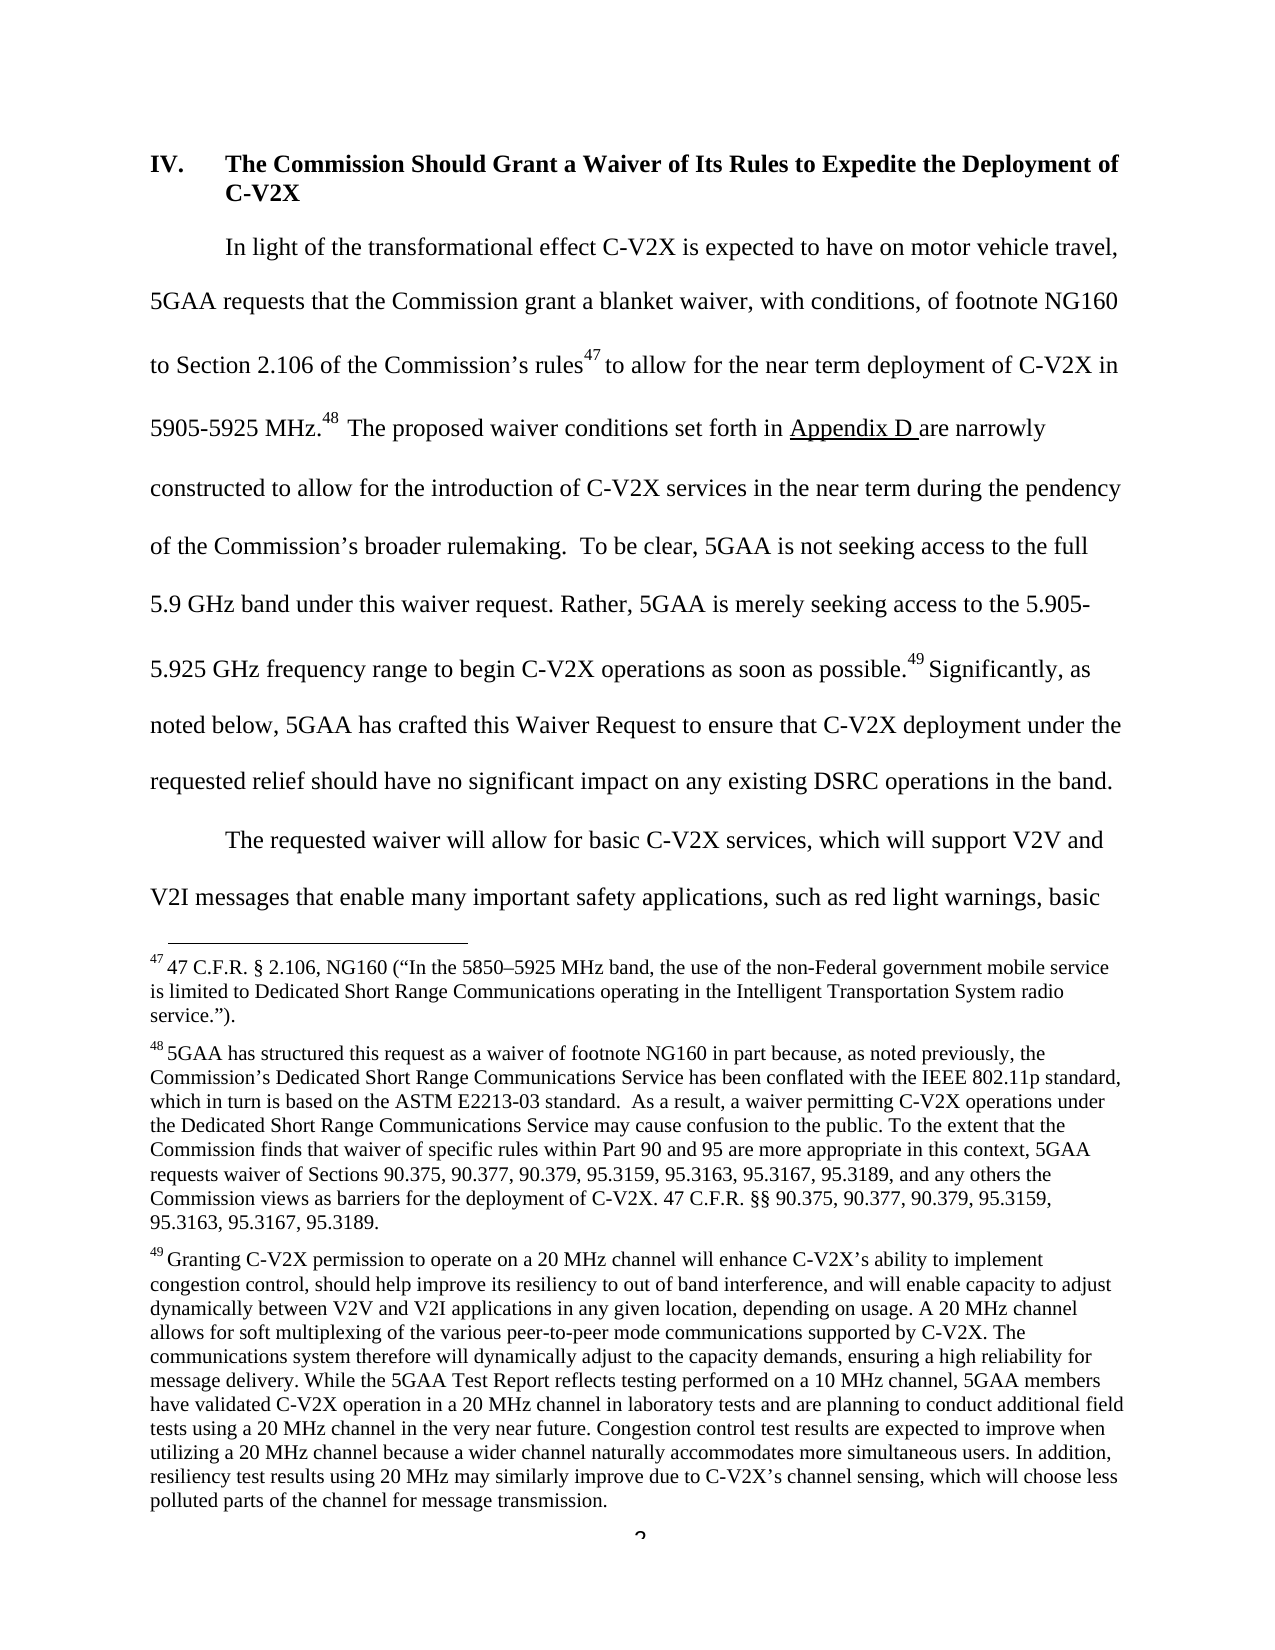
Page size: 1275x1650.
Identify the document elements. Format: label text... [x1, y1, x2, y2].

text 95.3163, 95.3167, 95.3189. [150, 1209, 1135, 1234]
text constructed to allow for the introduction of C-V2X services in the near term during the pendency of the Commission’s broader rulemaking. To be clear, 5GAA is not seeking access to the full [150, 473, 1123, 559]
list GHz band under this waiver request. Rather, 5GAA is merely seeking access to the 5.905- 5.925 GHz frequency range to begin C-V2X operations as soon as possible.49 Significantly, as noted below, 5GAA has crafted this Waiver Request to ensure that C-V2X deployment under the requested relief should have no significant impact on any existing DSRC operations in the band. [150, 589, 1121, 795]
text Commission views as barriers for the deployment of C-V2X. 47 C.F.R. §§ 90.375, 90.377, 90.379, 95.3159, [150, 1186, 1135, 1209]
text 48 5GAA has structured this request as a waiver of footnote NG160 in part because, as noted previously, the Commission’s Dedicated Short Range Communications Service has been conflated with the IEEE 802.11p standard, which in turn is based on the ASTM E2213-03 standard. As a result, a waiver permitting C-V2X operations under the Dedicated Short Range Communications Service may cause confusion to the public. To the extent that the Commission finds that waiver of specific rules within Part 90 and 95 are more appropriate in this context, 5GAA requests waiver of Sections 90.375, 90.377, 90.379, 95.3159, 95.3163, 95.3167, 95.3189, and any others the [150, 1037, 1123, 1186]
text 47 47 C.F.R. § 2.106, NG160 (“In the 5850–5925 MHz band, the use of the non-Federal government mobile service is limited to Dedicated Short Range Communications operating in the Intelligent Transportation System radio service.”). [150, 951, 1111, 1027]
text The requested waiver will allow for basic C-V2X services, which will support V2V and V2I messages that enable many important safety applications, such as red light warnings, basic [150, 825, 1106, 911]
list The Commission Should Grant a Waiver of Its Rules to Expedite the Deployment of C-V2X [150, 149, 1119, 207]
text In light of the transformational effect C-V2X is expected to have on motor vehicle travel, 5GAA requests that the Commission grant a blanket waiver, with conditions, of footnote NG160 to Section 2.106 of the Commission’s rules47 to allow for the near term deployment of C-V2X in 5905-5925 MHz.48 The proposed waiver conditions set forth in Appendix D are narrowly [150, 232, 1119, 442]
text 49 Granting C-V2X permission to operate on a 20 MHz channel will enhance C-V2X’s ability to implement congestion control, should help improve its resiliency to out of band interference, and will enable capacity to adjust dynamically between V2V and V2I applications in any given location, depending on usage. A 20 MHz channel allows for soft multiplexing of the various peer-to-peer mode communications supported by C-V2X. The communications system therefore will dynamically adjust to the capacity demands, ensuring a high reliability for message delivery. While the 5GAA Test Report reflects testing performed on a 10 MHz channel, 5GAA members have validated C-V2X operation in a 20 MHz channel in laboratory tests and are planning to conduct additional field tests using a 20 MHz channel in the very near future. Congestion control test results are expected to improve when utilizing a 20 MHz channel because a wider channel naturally accommodates more simultaneous users. In addition, resiliency test results using 20 MHz may similarly improve due to C-V2X’s channel sensing, which will choose less polluted parts of the channel for message transmission. [150, 1243, 1130, 1512]
